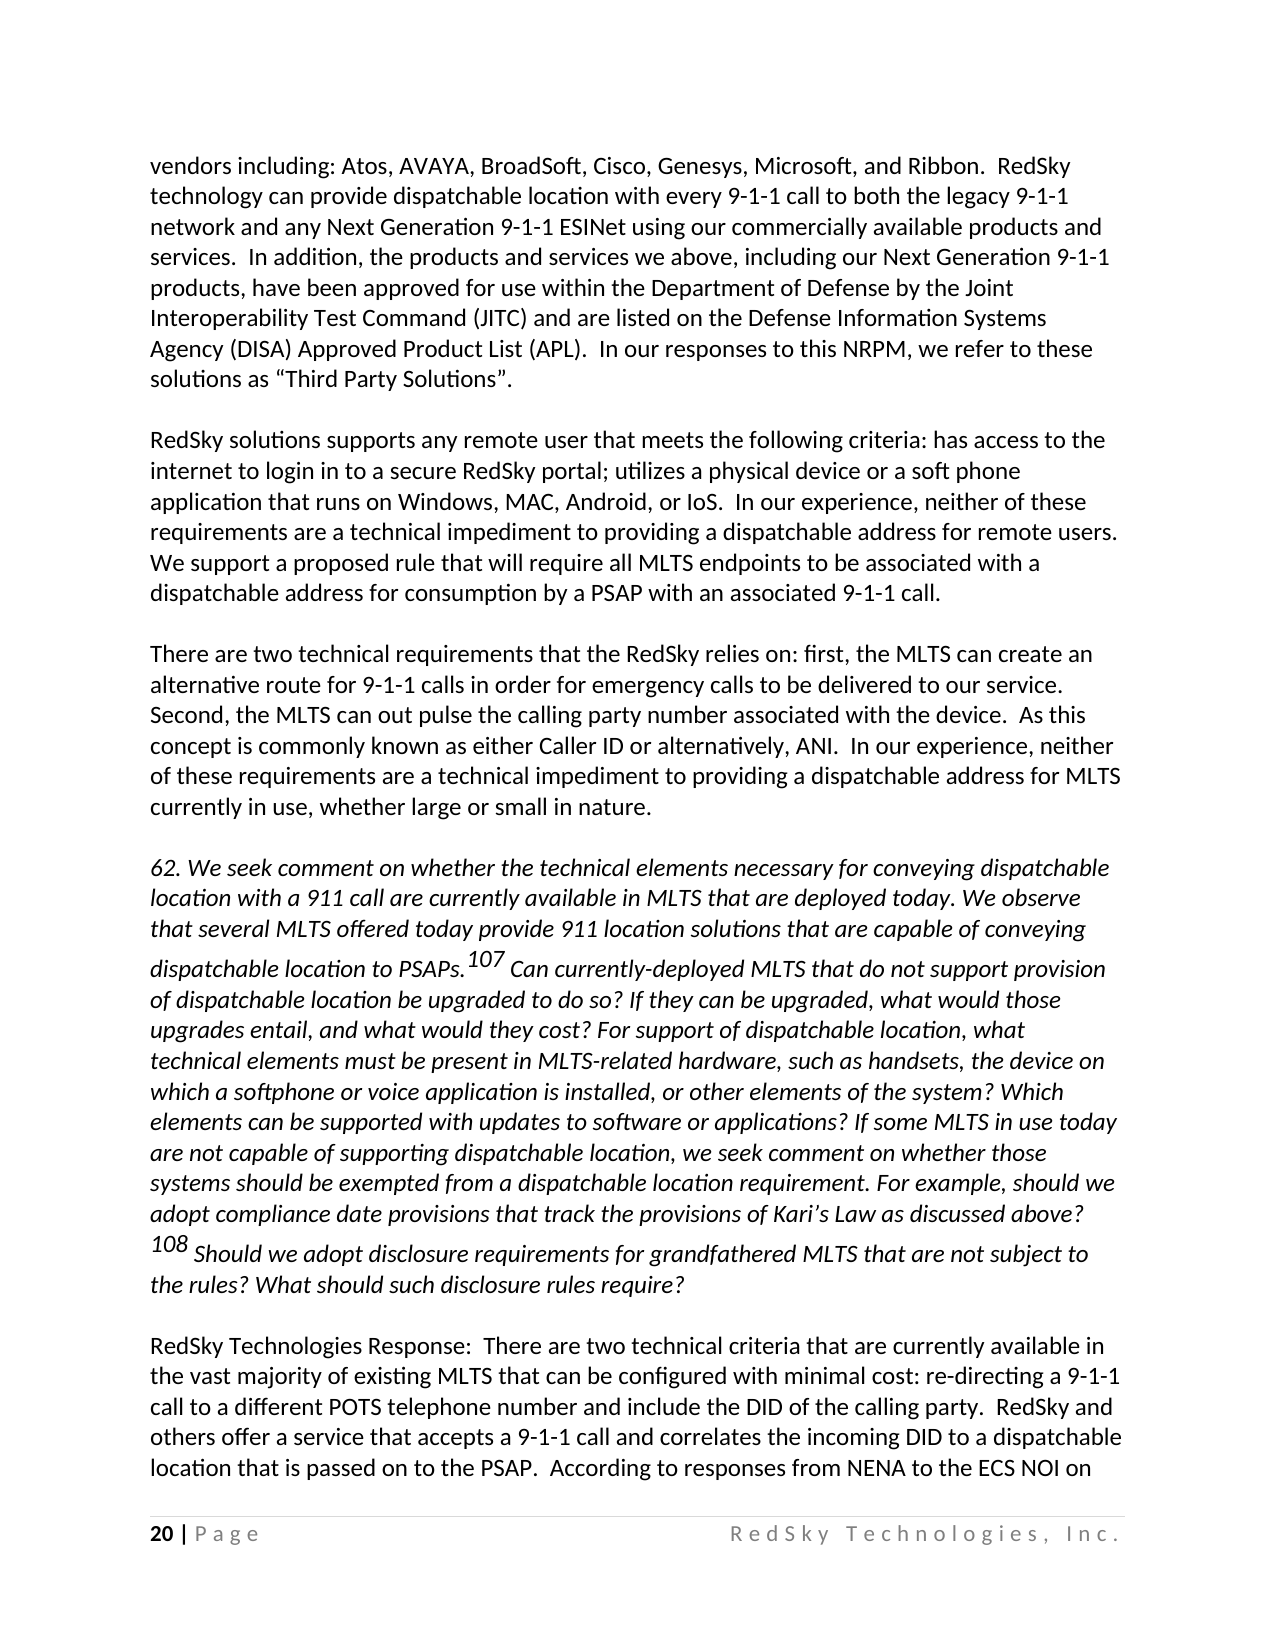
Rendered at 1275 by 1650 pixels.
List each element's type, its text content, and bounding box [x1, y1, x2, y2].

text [150, 1330, 1125, 1482]
text 62. We seek comment on whether the technical elements necessary for conveying dispatchable location with a 911 call are currently available in MLTS that are deployed today. We observe that several MLTS offered today provide 911 location solutions that are capable of conveying dispatchable location to PSAPs.107 Can currently-deployed MLTS that do not support provision of dispatchable location be upgraded to do so? If they can be upgraded, what would those upgrades entail, and what would they cost? For support of dispatchable location, what technical elements must be present in MLTS-related hardware, such as handsets, the device on which a softphone or voice application is installed, or other elements of the system? Which elements can be supported with updates to software or applications? If some MLTS in use today are not capable of supporting dispatchable location, we seek comment on whether those systems should be exempted from a dispatchable location requirement. For example, should we adopt compliance date provisions that track the provisions of Kari’s Law as discussed above?108 Should we adopt disclosure requirements for grandfathered MLTS that are not subject to the rules? What should such disclosure rules require? [150, 852, 1125, 1299]
text RedSky solutions supports any remote user that meets the following criteria: has access to the internet to login in to a secure RedSky portal; utilizes a physical device or a soft phone application that runs on Windows, MAC, Android, or IoS. In our experience, neither of these requirements are a technical impediment to providing a dispatchable address for remote users. We support a proposed rule that will require all MLTS endpoints to be associated with a dispatchable address for consumption by a PSAP with an associated 9-1-1 call. [150, 425, 1125, 608]
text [150, 150, 1125, 394]
text There are two technical requirements that the RedSky relies on: first, the MLTS can create an alternative route for 9-1-1 calls in order for emergency calls to be delivered to our service. Second, the MLTS can out pulse the calling party number associated with the device. As this concept is commonly known as either Caller ID or alternatively, ANI. In our experience, neither of these requirements are a technical impediment to providing a dispatchable address for MLTS currently in use, whether large or small in nature. [150, 638, 1125, 821]
